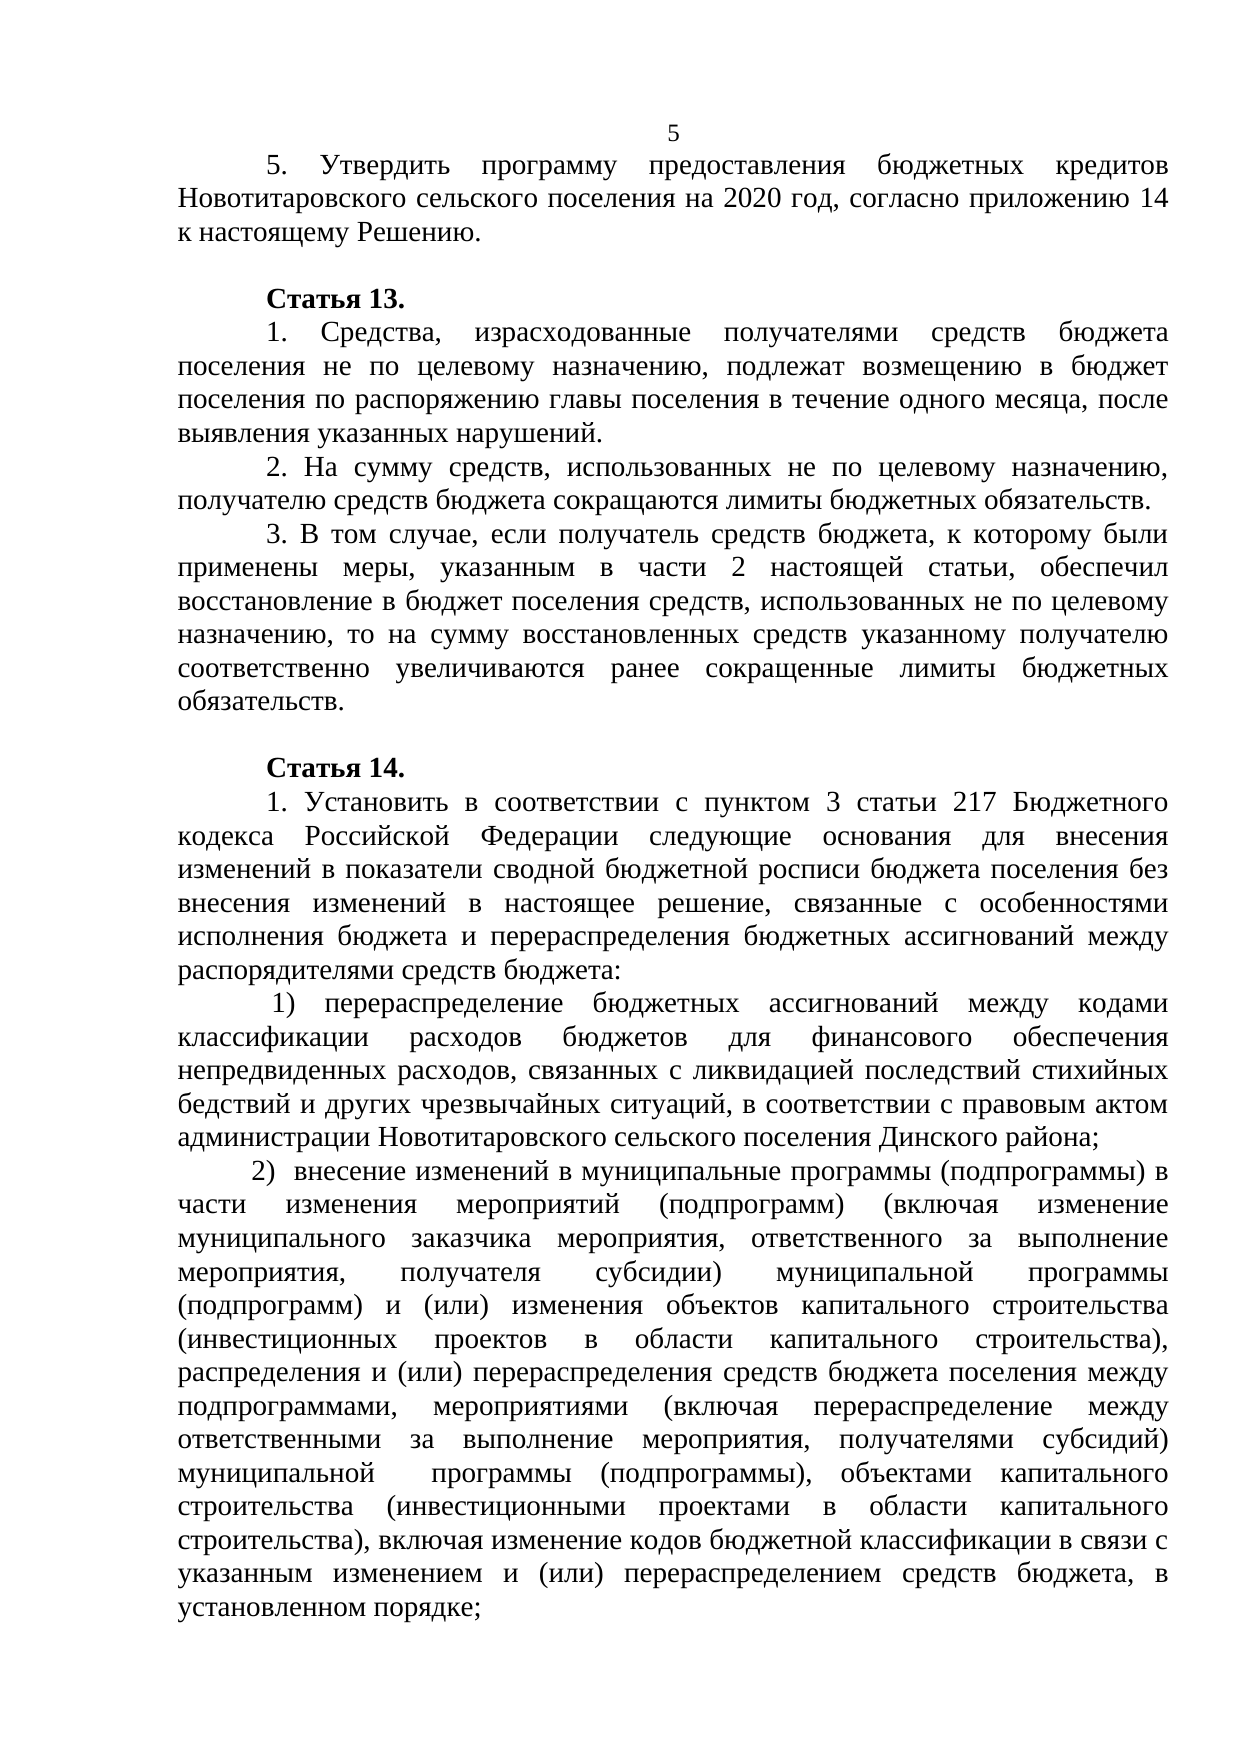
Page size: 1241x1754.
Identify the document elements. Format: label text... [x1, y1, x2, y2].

text 1. Установить в соответствии с пунктом 3 статьи 217 Бюджетного кодекса Российской Федерации следующие основания для внесения изменений в показатели сводной бюджетной росписи бюджета поселения без внесения изменений в настоящее решение, связанные с особенностями исполнения бюджета и перераспределения бюджетных ассигнований между распорядителями средств бюджета: [177, 784, 1169, 985]
text 3. В том случае, если получатель средств бюджета, к которому были применены меры, указанным в части 2 настоящей статьи, обеспечил восстановление в бюджет поселения средств, использованных не по целевому назначению, то на сумму восстановленных средств указанному получателю соответственно увеличиваются ранее сокращенные лимиты бюджетных обязательств. [177, 516, 1169, 717]
text 1) перераспределение бюджетных ассигнований между кодами классификации расходов бюджетов для финансового обеспечения непредвиденных расходов, связанных с ликвидацией последствий стихийных бедствий и других чрезвычайных ситуаций, в соответствии с правовым актом администрации Новотитаровского сельского поселения Динского района; [177, 985, 1169, 1153]
text 2) внесение изменений в муниципальные программы (подпрограммы) в части изменения мероприятий (подпрограмм) (включая изменение муниципального заказчика мероприятия, ответственного за выполнение мероприятия, получателя субсидии) муниципальной программы (подпрограмм) и (или) изменения объектов капитального строительства (инвестиционных проектов в области капитального строительства), распределения и (или) перераспределения средств бюджета поселения между подпрограммами, мероприятиями (включая перераспределение между ответственными за выполнение мероприятия, получателями субсидий) муниципальной программы (подпрограммы), объектами капитального строительства (инвестиционными проектами в области капитального строительства), включая изменение кодов бюджетной классификации в связи с указанным изменением и (или) перераспределением средств бюджета, в установленном порядке; [177, 1153, 1169, 1623]
text 1. Средства, израсходованные получателями средств бюджета поселения не по целевому назначению, подлежат возмещению в бюджет поселения по распоряжению главы поселения в течение одного месяца, после выявления указанных нарушений. [177, 314, 1169, 449]
text Статья 13. [177, 281, 1169, 314]
text 5. Утвердить программу предоставления бюджетных кредитов Новотитаровского сельского поселения на 2020 год, согласно приложению 14 к настоящему Решению. [177, 147, 1169, 247]
text 2. На сумму средств, использованных не по целевому назначению, получателю средств бюджета сокращаются лимиты бюджетных обязательств. [177, 449, 1169, 516]
text Статья 14. [177, 751, 1169, 784]
